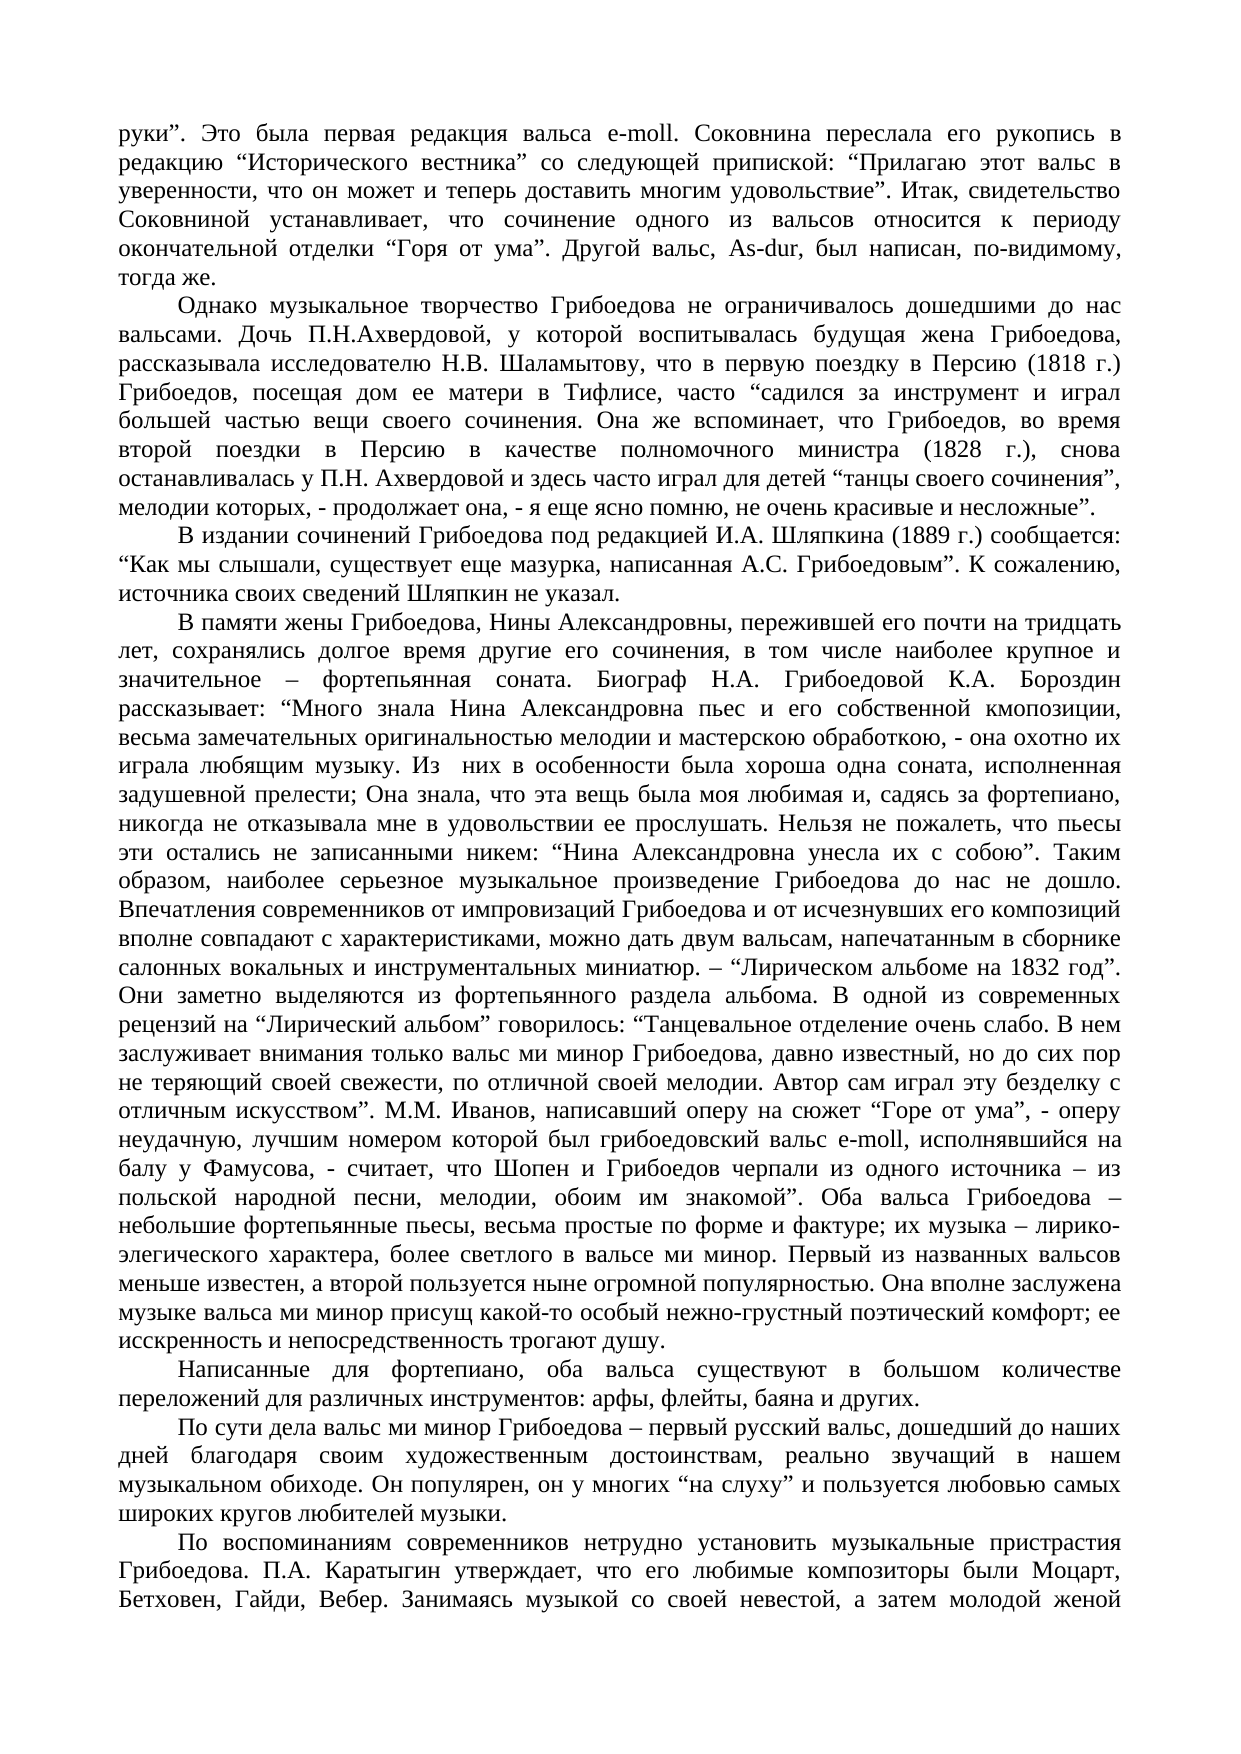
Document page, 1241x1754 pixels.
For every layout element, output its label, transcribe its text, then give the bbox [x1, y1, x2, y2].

text В памяти жены Грибоедова, Нины Александровны, пережившей его почти на тридцать лет, сохранялись долгое время другие его сочинения, в том числе наиболее крупное и значительное – фортепьянная соната. Биограф Н.А. Грибоедовой К.А. Бороздин рассказывает: “Много знала Нина Александровна пьес и его собственной кмопозиции, весьма замечательных оригинальностью мелодии и мастерскою обработкою, - она охотно их играла любящим музыку. Из них в особенности была хороша одна соната, исполненная задушевной прелести; Она знала, что эта вещь была моя любимая и, садясь за фортепиано, никогда не отказывала мне в удовольствии ее прослушать. Нельзя не пожалеть, что пьесы эти остались не записанными никем: “Нина Александровна унесла их с собою”. Таким образом, наиболее серьезное музыкальное произведение Грибоедова до нас не дошло. Впечатления современников от импровизаций Грибоедова и от исчезнувших его композиций вполне совпадают с характеристиками, можно дать двум вальсам, напечатанным в сборнике салонных вокальных и инструментальных миниатюр. – “Лирическом альбоме на 1832 год”. Они заметно выделяются из фортепьянного раздела альбома. В одной из современных рецензий на “Лирический альбом” говорилось: “Танцевальное отделение очень слабо. В нем заслуживает внимания только вальс ми минор Грибоедова, давно известный, но до сих пор не теряющий своей свежести, по отличной своей мелодии. Автор сам играл эту безделку с отличным искусством”. М.М. Иванов, написавший оперу на сюжет “Горе от ума”, - оперу неудачную, лучшим номером которой был грибоедовский вальс e-moll, исполнявшийся на балу у Фамусова, - считает, что Шопен и Грибоедов черпали из одного источника – из польской народной песни, мелодии, обоим им знакомой”. Оба вальса Грибоедова – небольшие фортепьянные пьесы, весьма простые по форме и фактуре; их музыка – лирико-элегического характера, более светлого в вальсе ми минор. Первый из названных вальсов меньше известен, а второй пользуется ныне огромной популярностью. Она вполне заслужена музыке вальса ми минор присущ какой-то особый нежно-грустный поэтический комфорт; ее исскренность и непосредственность трогают душу. [118, 607, 1122, 1354]
text Написанные для фортепиано, оба вальса существуют в большом количестве переложений для различных инструментов: арфы, флейты, баяна и других. [118, 1354, 1122, 1412]
text В издании сочинений Грибоедова под редакцией И.А. Шляпкина (1889 г.) сообщается: “Как мы слышали, существует еще мазурка, написанная А.С. Грибоедовым”. К сожалению, источника своих сведений Шляпкин не указал. [118, 521, 1122, 607]
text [118, 1527, 1122, 1613]
text По сути дела вальс ми минор Грибоедова – первый русский вальс, дошедший до наших дней благодаря своим художественным достоинствам, реально звучащий в нашем музыкальном обиходе. Он популярен, он у многих “на слуху” и пользуется любовью самых широких кругов любителей музыки. [118, 1412, 1122, 1527]
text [118, 118, 1122, 291]
text Однако музыкальное творчество Грибоедова не ограничивалось дошедшими до нас вальсами. Дочь П.Н.Ахвердовой, у которой воспитывалась будущая жена Грибоедова, рассказывала исследователю Н.В. Шаламытову, что в первую поездку в Персию (1818 г.) Грибоедов, посещая дом ее матери в Тифлисе, часто “садился за инструмент и играл большей частью вещи своего сочинения. Она же вспоминает, что Грибоедов, во время второй поездки в Персию в качестве полномочного министра (1828 г.), снова останавливалась у П.Н. Ахвердовой и здесь часто играл для детей “танцы своего сочинения”, мелодии которых, - продолжает она, - я еще ясно помню, не очень красивые и несложные”. [118, 291, 1122, 521]
